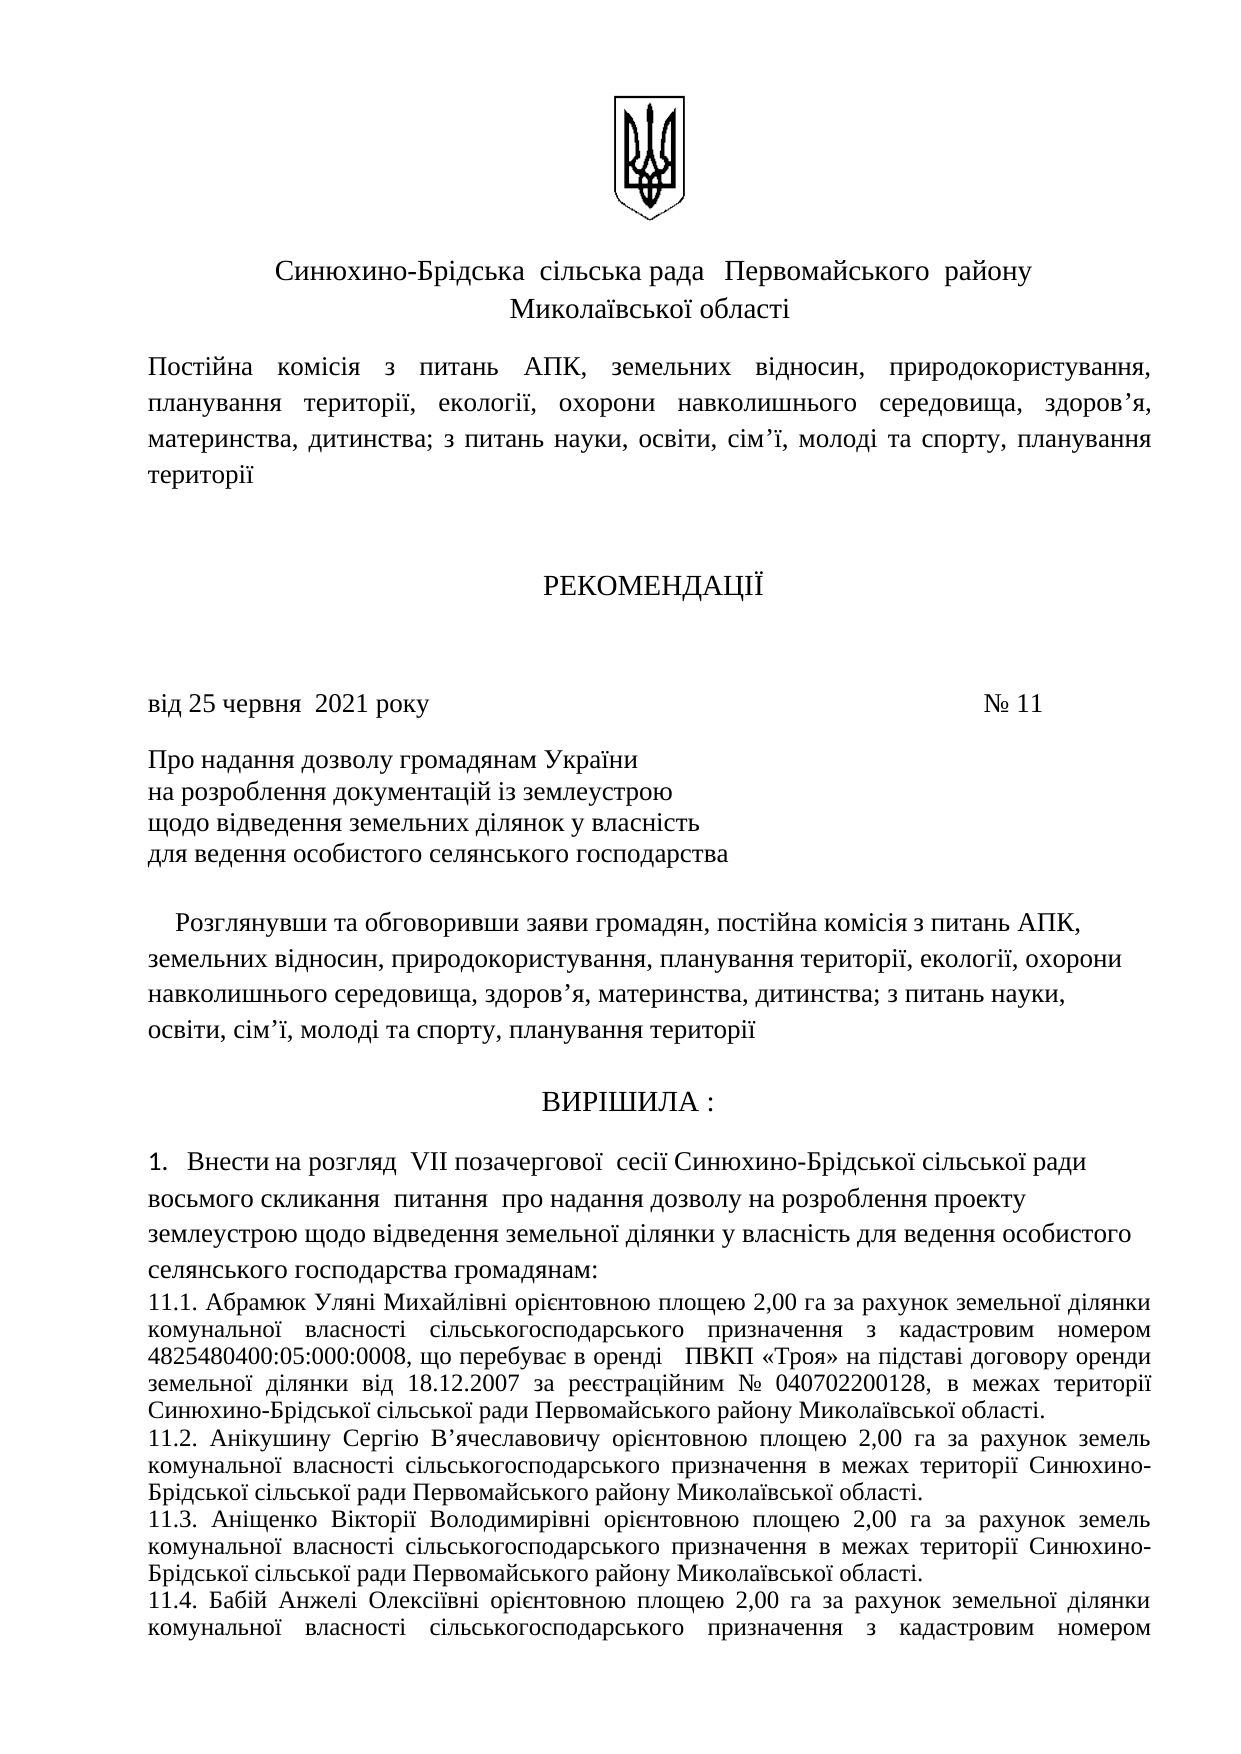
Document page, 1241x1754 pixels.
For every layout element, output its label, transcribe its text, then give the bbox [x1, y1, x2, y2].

text Синюхино-Брідська сільська рада Первомайського району Миколаївської області [148, 253, 1152, 325]
text щодо відведення земельних ділянок у власність [148, 806, 1152, 837]
text Постійна комісія з питань АПК, земельних відносин, природокористування, планування території, екології, охорони навколишнього середовища, здоров’я, материнства, дитинства; з питань науки, освіти, сім’ї, молоді та спорту, планування території [148, 351, 1152, 489]
text ВИРІШИЛА : [148, 1084, 1152, 1118]
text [148, 1587, 1152, 1641]
text РЕКОМЕНДАЦІЇ [148, 568, 1152, 602]
text Розглянувши та обговоривши заяви громадян, постійна комісія з питань АПК, земельних відносин, природокористування, планування території, екології, охорони навколишнього середовища, здоров’я, материнства, дитинства; з питань науки, освіти, сім’ї, молоді та спорту, планування території [148, 906, 1152, 1044]
text для ведення особистого селянського господарства [148, 837, 1152, 868]
text на розроблення документацій із землеустрою [148, 774, 1152, 806]
text від 25 червня 2021 року № 11 [148, 687, 1152, 718]
text 11.2. Анікушину Сергію В’ячеславовичу орієнтовною площею 2,00 га за рахунок земель комунальної власності сільськогосподарського призначення в межах території Синюхино-Брідської сільської ради Первомайського району Миколаївської області. [148, 1424, 1152, 1506]
text 11.3. Аніщенко Вікторії Володимирівні орієнтовною площею 2,00 га за рахунок земель комунальної власності сільськогосподарського призначення в межах території Синюхино-Брідської сільської ради Первомайського району Миколаївської області. [148, 1506, 1152, 1587]
text 11.1. Абрамюк Уляні Михайлівні орієнтовною площею 2,00 га за рахунок земельної ділянки комунальної власності сільськогосподарського призначення з кадастровим номером 4825480400:05:000:0008, що перебуває в оренді ПВКП «Троя» на підставі договору оренди земельної ділянки від 18.12.2007 за реєстраційним № 040702200128, в межах території Синюхино-Брідської сільської ради Первомайського району Миколаївської області. [148, 1289, 1152, 1424]
text 1. Внести на розгляд VII позачергової сесії Синюхино-Брідської сільської ради восьмого скликання питання про надання дозволу на розроблення проекту землеустрою щодо відведення земельної ділянки у власність для ведення особистого селянського господарства громадянам: [148, 1144, 1152, 1284]
text Про надання дозволу громадянам України [148, 743, 1152, 774]
